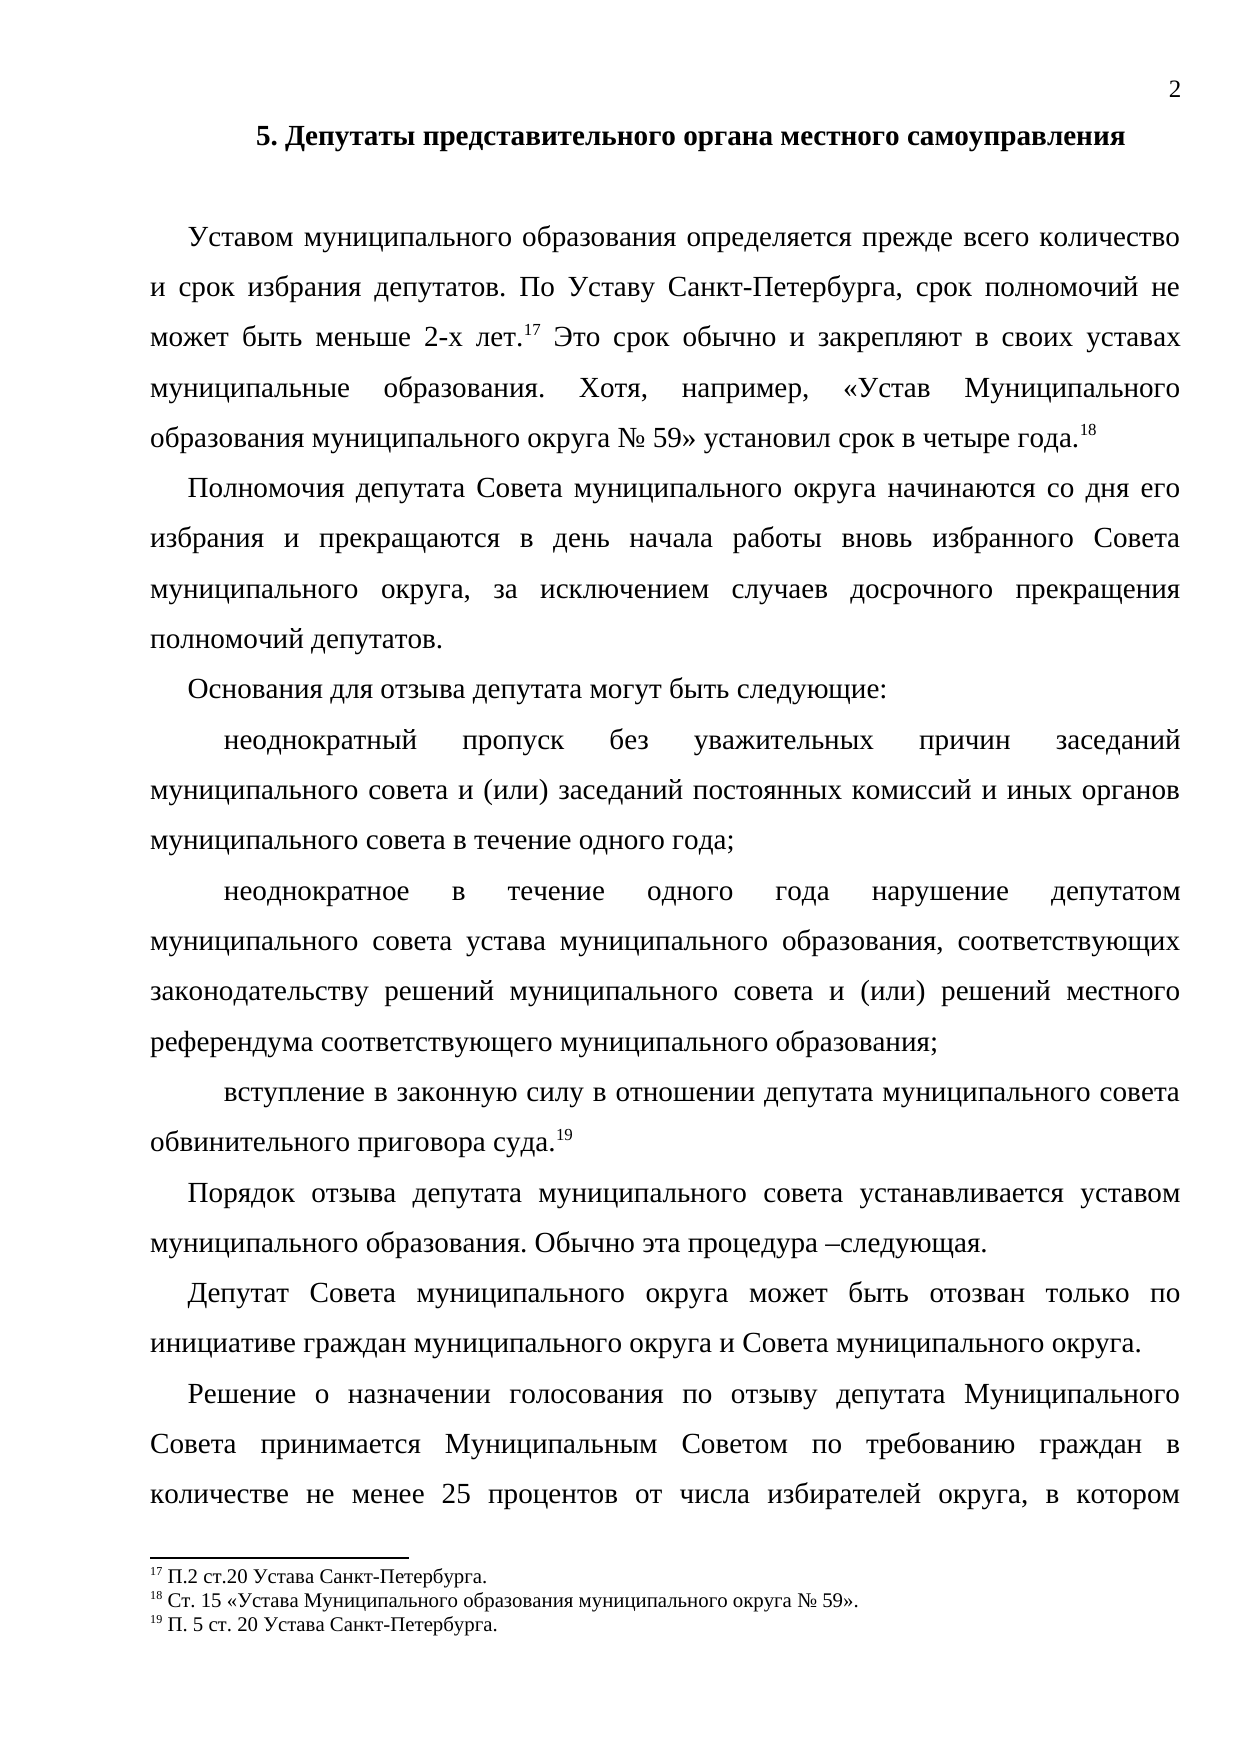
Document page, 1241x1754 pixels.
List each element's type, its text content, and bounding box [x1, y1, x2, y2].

subtitle 5. Депутаты представительного органа местного самоуправления [150, 118, 1181, 152]
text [150, 1376, 1181, 1510]
text неоднократный пропуск без уважительных причин заседаний муниципального совета и (или) заседаний постоянных комиссий и иных органов муниципального совета в течение одного года; [150, 722, 1181, 856]
text Уставом муниципального образования определяется прежде всего количество и срок избрания депутатов. По Уставу Санкт-Петербурга, срок полномочий не может быть меньше 2-х лет. Это срок обычно и закрепляют в своих уставах муниципальные образования. Хотя, например, «Устав Муниципального образования муниципального округа № 59» установил срок в четыре года. [150, 219, 1181, 453]
text вступление в законную силу в отношении депутата муниципального совета обвинительного приговора суда. [150, 1074, 1181, 1158]
text Порядок отзыва депутата муниципального совета устанавливается уставом муниципального образования. Обычно эта процедура –следующая. [150, 1175, 1181, 1258]
text Полномочия депутата Совета муниципального округа начинаются со дня его избрания и прекращаются в день начала работы вновь избранного Совета муниципального округа, за исключением случаев досрочного прекращения полномочий депутатов. [150, 470, 1181, 655]
text неоднократное в течение одного года нарушение депутатом муниципального совета устава муниципального образования, соответствующих законодательству решений муниципального совета и (или) решений местного референдума соответствующего муниципального образования; [150, 873, 1181, 1057]
text Основания для отзыва депутата могут быть следующие: [150, 672, 1181, 705]
text Депутат Совета муниципального округа может быть отозван только по инициативе граждан муниципального округа и Совета муниципального округа. [150, 1275, 1181, 1359]
